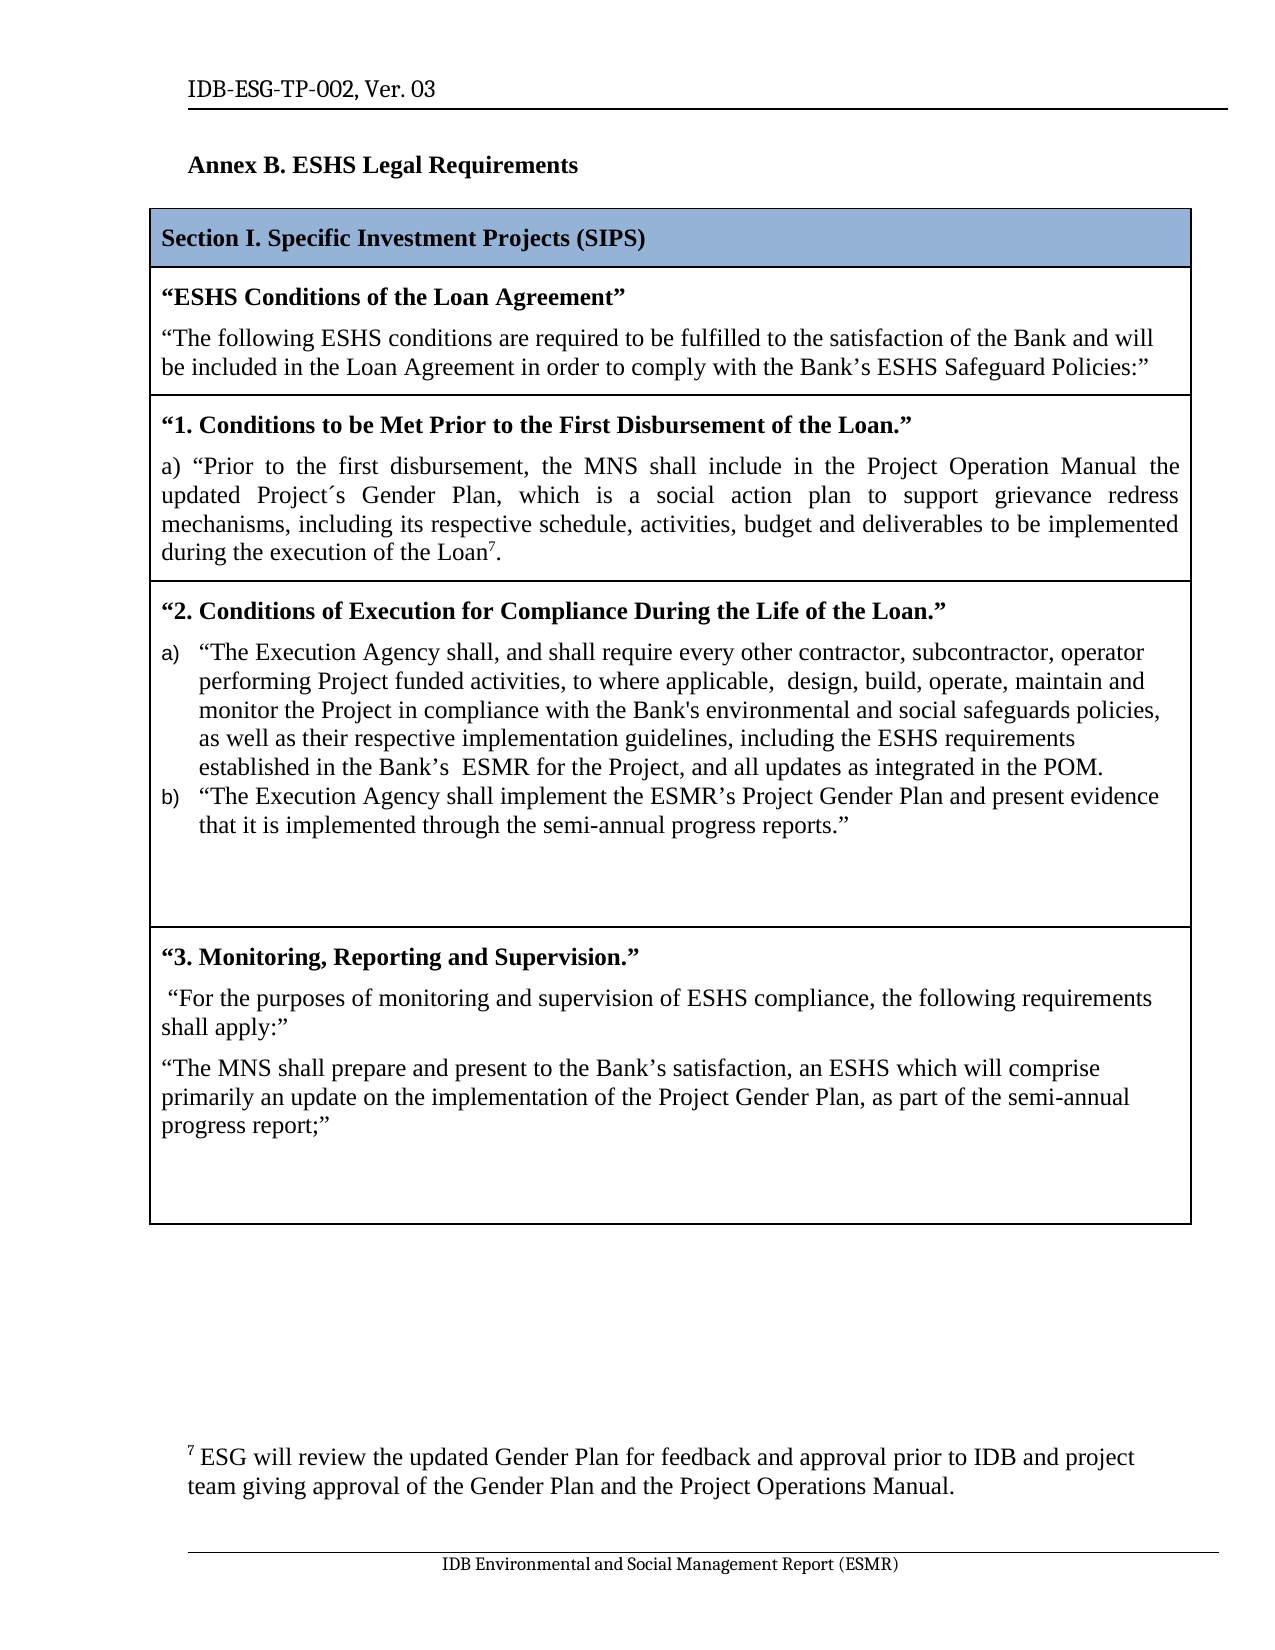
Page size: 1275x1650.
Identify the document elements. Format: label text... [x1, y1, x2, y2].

table_cell “3. Monitoring, Reporting and Supervision.” “For the purposes of monitoring and supervision of ESHS compliance, the following requirements shall apply:” “The MNS shall prepare and present to the Bank’s satisfaction, an ESHS which will comprise primarily an update on the implementation of the Project Gender Plan, as part of the semi-annual progress report;” [151, 928, 1190, 1223]
text Annex B. ESHS Legal Requirements [187, 150, 1153, 179]
table_header Section I. Specific Investment Projects (SIPS) [151, 209, 1190, 266]
table_cell “ESHS Conditions of the Loan Agreement” “The following ESHS conditions are required to be fulfilled to the satisfaction of the Bank and will be included in the Loan Agreement in order to comply with the Bank’s ESHS Safeguard Policies:” [151, 268, 1190, 394]
table_cell “1. Conditions to be Met Prior to the First Disbursement of the Loan.” a) “Prior to the first disbursement, the MNS shall include in the Project Operation Manual the updated Project´s Gender Plan, which is a social action plan to support grievance redress mechanisms, including its respective schedule, activities, budget and deliverables to be implemented during the execution of the Loan. [151, 396, 1190, 580]
table_cell “2. Conditions of Execution for Compliance During the Life of the Loan.” “The Execution Agency shall, and shall require every other contractor, subcontractor, operator performing Project funded activities, to where applicable, design, build, operate, maintain and monitor the Project in compliance with the Bank's environmental and social safeguards policies, as well as their respective implementation guidelines, including the ESHS requirements established in the Bank’s ESMR for the Project, and all updates as integrated in the POM. “The Execution Agency shall implement the ESMR’s Project Gender Plan and present evidence that it is implemented through the semi-annual progress reports.” [151, 582, 1190, 926]
